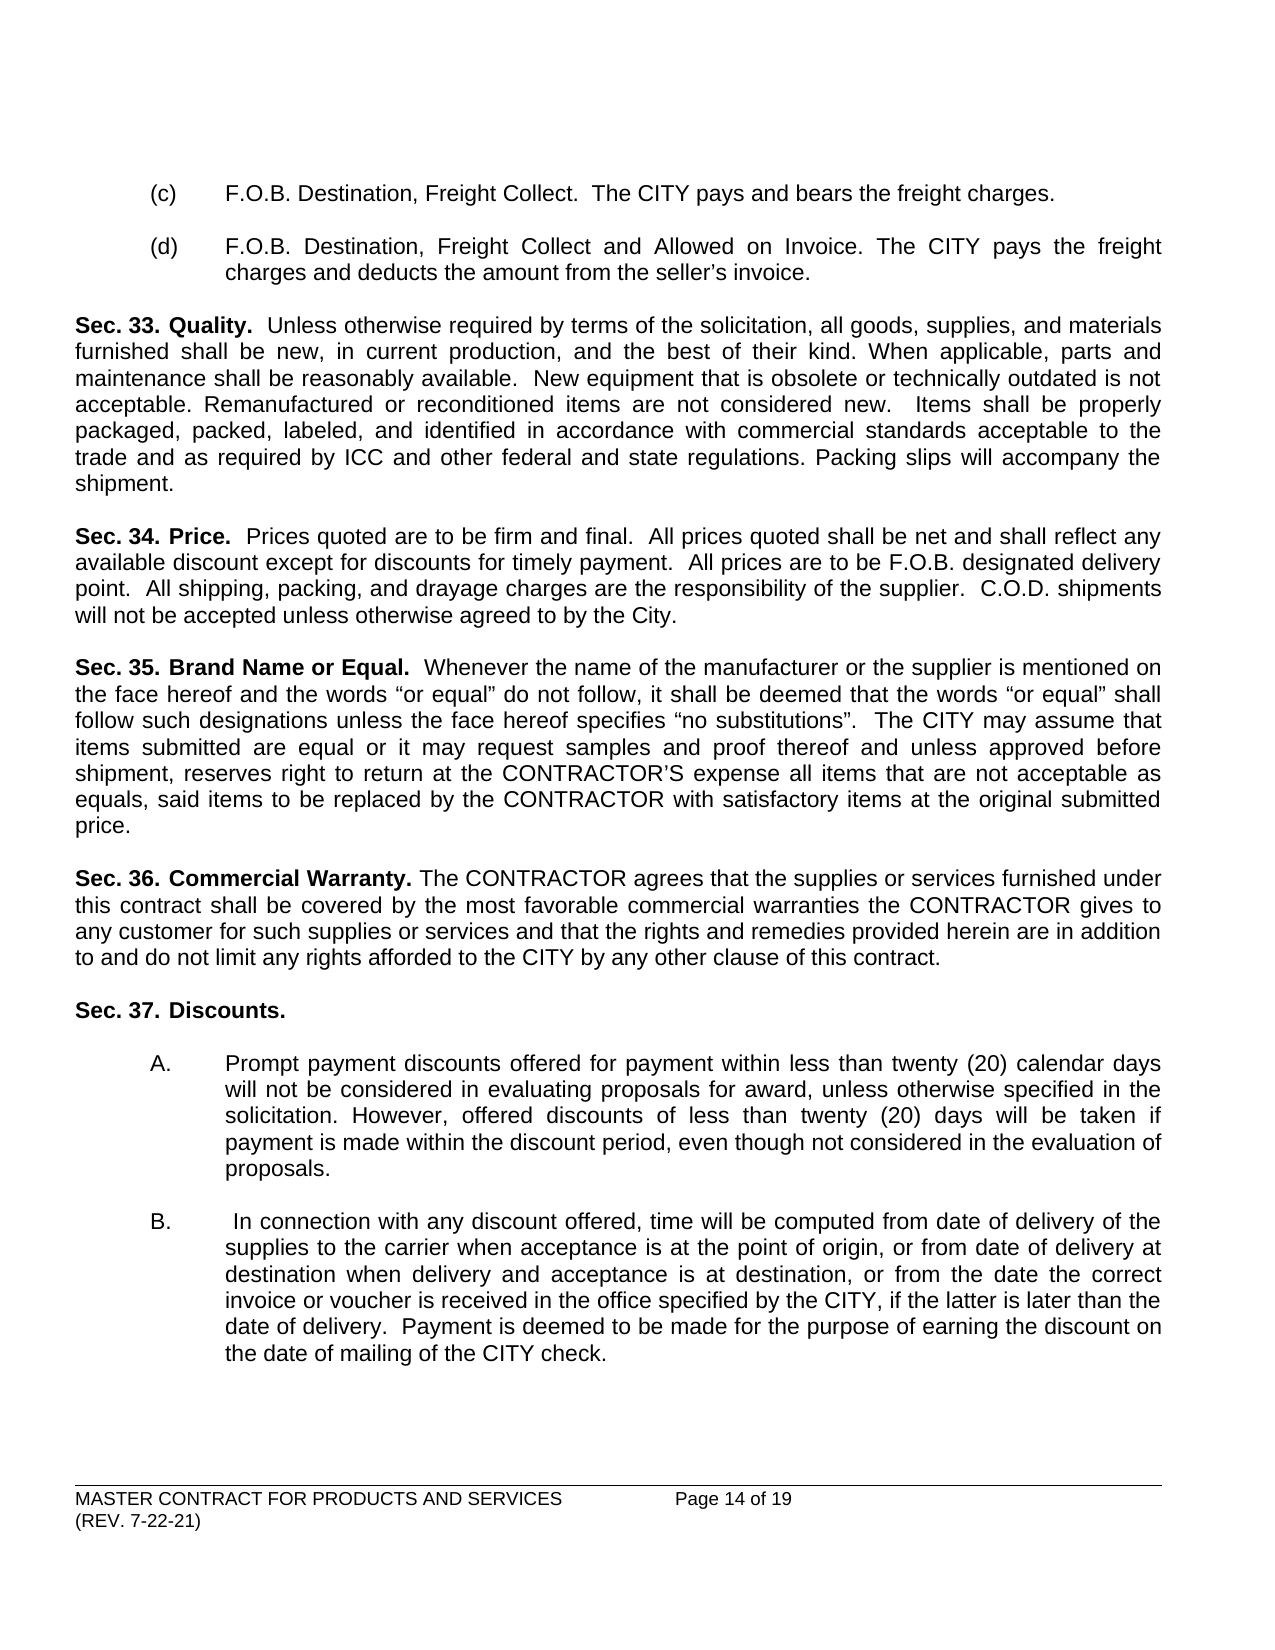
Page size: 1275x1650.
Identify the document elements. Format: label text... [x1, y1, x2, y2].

text Sec. 33. Quality. Unless otherwise required by terms of the solicitation, all goods, supplies, and materials furnished shall be new, in current production, and the best of their kind. When applicable, parts and maintenance shall be reasonably available. New equipment that is obsolete or technically outdated is not acceptable. Remanufactured or reconditioned items are not considered new. Items shall be properly packaged, packed, labeled, and identified in accordance with commercial standards acceptable to the trade and as required by ICC and other federal and state regulations. Packing slips will accompany the shipment. [75, 312, 1162, 496]
list Prompt payment discounts offered for payment within less than twenty (20) calendar days will not be considered in evaluating proposals for award, unless otherwise specified in the solicitation. However, offered discounts of less than twenty (20) days will be taken if payment is made within the discount period, even though not considered in the evaluation of proposals. [150, 1050, 1162, 1181]
text (c) F.O.B. Destination, Freight Collect. The CITY pays and bears the freight charges. [150, 180, 1162, 206]
text Sec. 35. Brand Name or Equal. Whenever the name of the manufacturer or the supplier is mentioned on the face hereof and the words “or equal” do not follow, it shall be deemed that the words “or equal” shall follow such designations unless the face hereof specifies “no substitutions”. The CITY may assume that items submitted are equal or it may request samples and proof thereof and unless approved before shipment, reserves right to return at the CONTRACTOR’S expense all items that are not acceptable as equals, said items to be replaced by the CONTRACTOR with satisfactory items at the original submitted price. [75, 654, 1162, 839]
list In connection with any discount offered, time will be computed from date of delivery of the supplies to the carrier when acceptance is at the point of origin, or from date of delivery at destination when delivery and acceptance is at destination, or from the date the correct invoice or voucher is received in the office specified by the CITY, if the latter is later than the date of delivery. Payment is deemed to be made for the purpose of earning the discount on the date of mailing of the CITY check. [150, 1208, 1162, 1366]
text Sec. 34. Price. Prices quoted are to be firm and final. All prices quoted shall be net and shall reflect any available discount except for discounts for timely payment. All prices are to be F.O.B. designated delivery point. All shipping, packing, and drayage charges are the responsibility of the supplier. C.O.D. shipments will not be accepted unless otherwise agreed to by the City. [75, 523, 1162, 628]
text (d) F.O.B. Destination, Freight Collect and Allowed on Invoice. The CITY pays the freight charges and deducts the amount from the seller’s invoice. [150, 233, 1162, 285]
text Sec. 37. Discounts. [75, 997, 1162, 1023]
text Sec. 36. Commercial Warranty. The CONTRACTOR agrees that the supplies or services furnished under this contract shall be covered by the most favorable commercial warranties the CONTRACTOR gives to any customer for such supplies or services and that the rights and remedies provided herein are in addition to and do not limit any rights afforded to the CITY by any other clause of this contract. [75, 865, 1162, 971]
